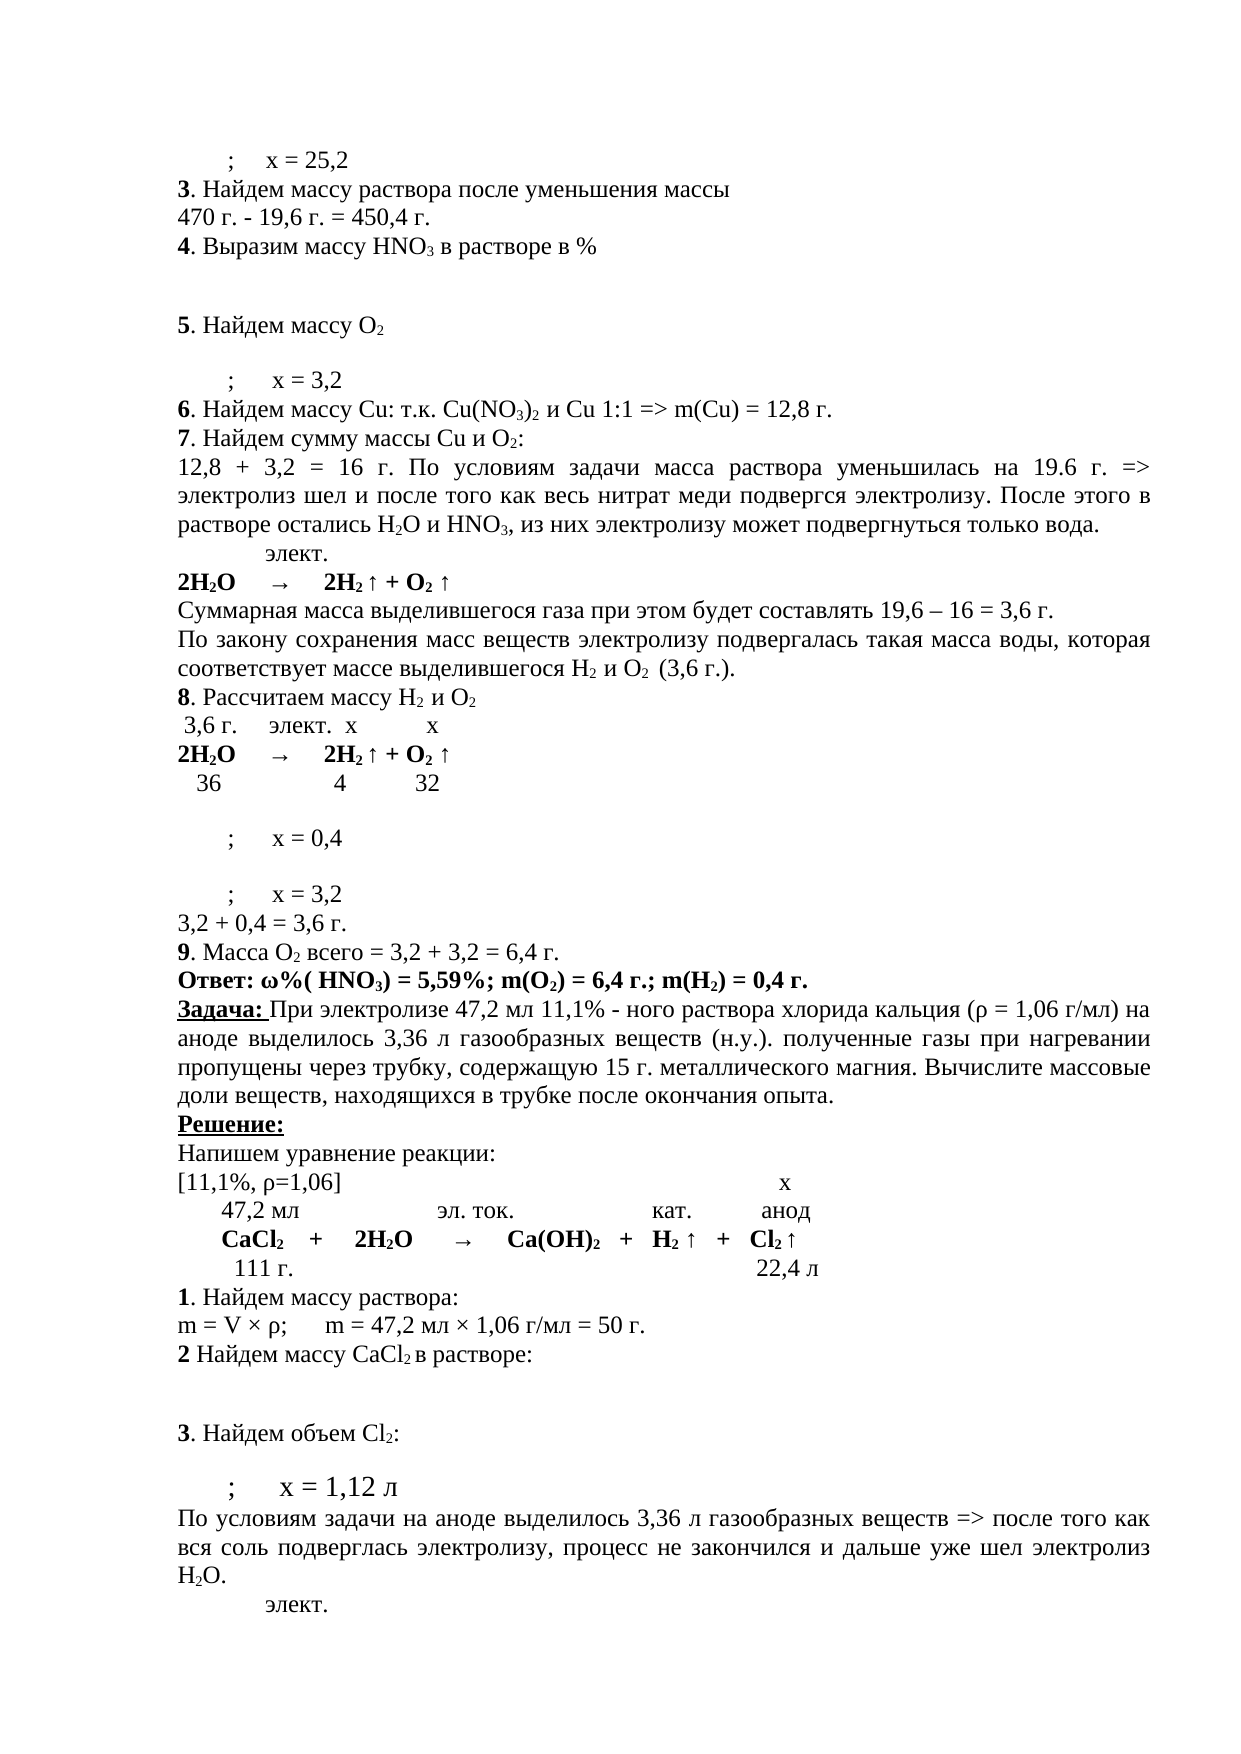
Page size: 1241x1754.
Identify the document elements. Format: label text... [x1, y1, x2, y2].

text 2 Найдем массу CaCl2 в растворе: [177, 1339, 1152, 1368]
text ; х = 1,12 л [177, 1447, 1152, 1503]
text 9. Масса О2 всего = 3,2 + 3,2 = 6,4 г. [177, 937, 1152, 965]
text 12,8 + 3,2 = 16 г. По условиям задачи масса раствора уменьшилась на 19.6 г. => электролиз шел и после того как весь нитрат меди подвергся электролизу. После этого в растворе остались H2O и HNO3, из них электролизу может подвергнуться только вода. [177, 452, 1152, 538]
text 36 4 32 [177, 768, 1152, 797]
text 7. Найдем сумму массы Cu и O2: [177, 423, 1152, 452]
text ; х = 3,2 [177, 339, 1152, 394]
text Напишем уравнение реакции: [177, 1138, 1152, 1167]
text Решение: [177, 1109, 1152, 1138]
text ; х = 3,2 [177, 852, 1152, 908]
text элект. [177, 538, 1152, 567]
text Ответ: ω%( HNO3) = 5,59%; m(O2) = 6,4 г.; m(Н2) = 0,4 г. [177, 965, 1152, 994]
text элект. [177, 1589, 1152, 1618]
text 1. Найдем массу раствора: [177, 1282, 1152, 1310]
text 5. Найдем массу О2 [177, 310, 1152, 339]
text 3,6 г. элект. х х [177, 711, 1152, 739]
text m = V × ρ; m = 47,2 мл × 1,06 г/мл = 50 г. [177, 1310, 1152, 1339]
text 4. Выразим массу HNO3 в растворе в % [177, 231, 1152, 260]
text 8. Рассчитаем массу H2 и O2 [177, 682, 1152, 711]
text 3. Найдем массу раствора после уменьшения массы [177, 174, 1152, 202]
text 470 г. - 19,6 г. = 450,4 г. [177, 202, 1152, 231]
text ; х = 25,2 [177, 118, 1152, 174]
text 2H2O → 2H2 ↑ + O2 ↑ [177, 739, 1152, 768]
text 2H2O → 2H2 ↑ + O2 ↑ [177, 567, 1152, 596]
text 111 г. 22,4 л [177, 1253, 1152, 1282]
text 3,2 + 0,4 = 3,6 г. [177, 908, 1152, 937]
text 6. Найдем массу Cu: т.к. Cu(NO3)2 и Cu 1:1 => m(Cu) = 12,8 г. [177, 394, 1152, 423]
text 47,2 мл эл. ток. кат. анод [177, 1195, 1152, 1224]
text По условиям задачи на аноде выделилось 3,36 л газообразных веществ => после того как вся соль подверглась электролизу, процесс не закончился и дальше уже шел электролиз H2O. [177, 1503, 1152, 1589]
text Задача: При электролизе 47,2 мл 11,1% - ного раствора хлорида кальция (ρ = 1,06 г/мл) на аноде выделилось 3,36 л газообразных веществ (н.у.). полученные газы при нагревании пропущены через трубку, содержащую 15 г. металлического магния. Вычислите массовые доли веществ, находящихся в трубке после окончания опыта. [177, 994, 1152, 1109]
text 3. Найдем объем Cl2: [177, 1418, 1152, 1447]
text Суммарная масса выделившегося газа при этом будет составлять 19,6 – 16 = 3,6 г. [177, 596, 1152, 624]
text ; х = 0,4 [177, 797, 1152, 852]
text [11,1%, ρ=1,06] х [177, 1167, 1152, 1195]
text CaCl2 + 2H2O → Ca(OH)2 + H2 ↑ + Cl2 ↑ [177, 1224, 1152, 1253]
text По закону сохранения масс веществ электролизу подвергалась такая масса воды, которая соответствует массе выделившегося H2 и O2 (3,6 г.). [177, 624, 1152, 682]
